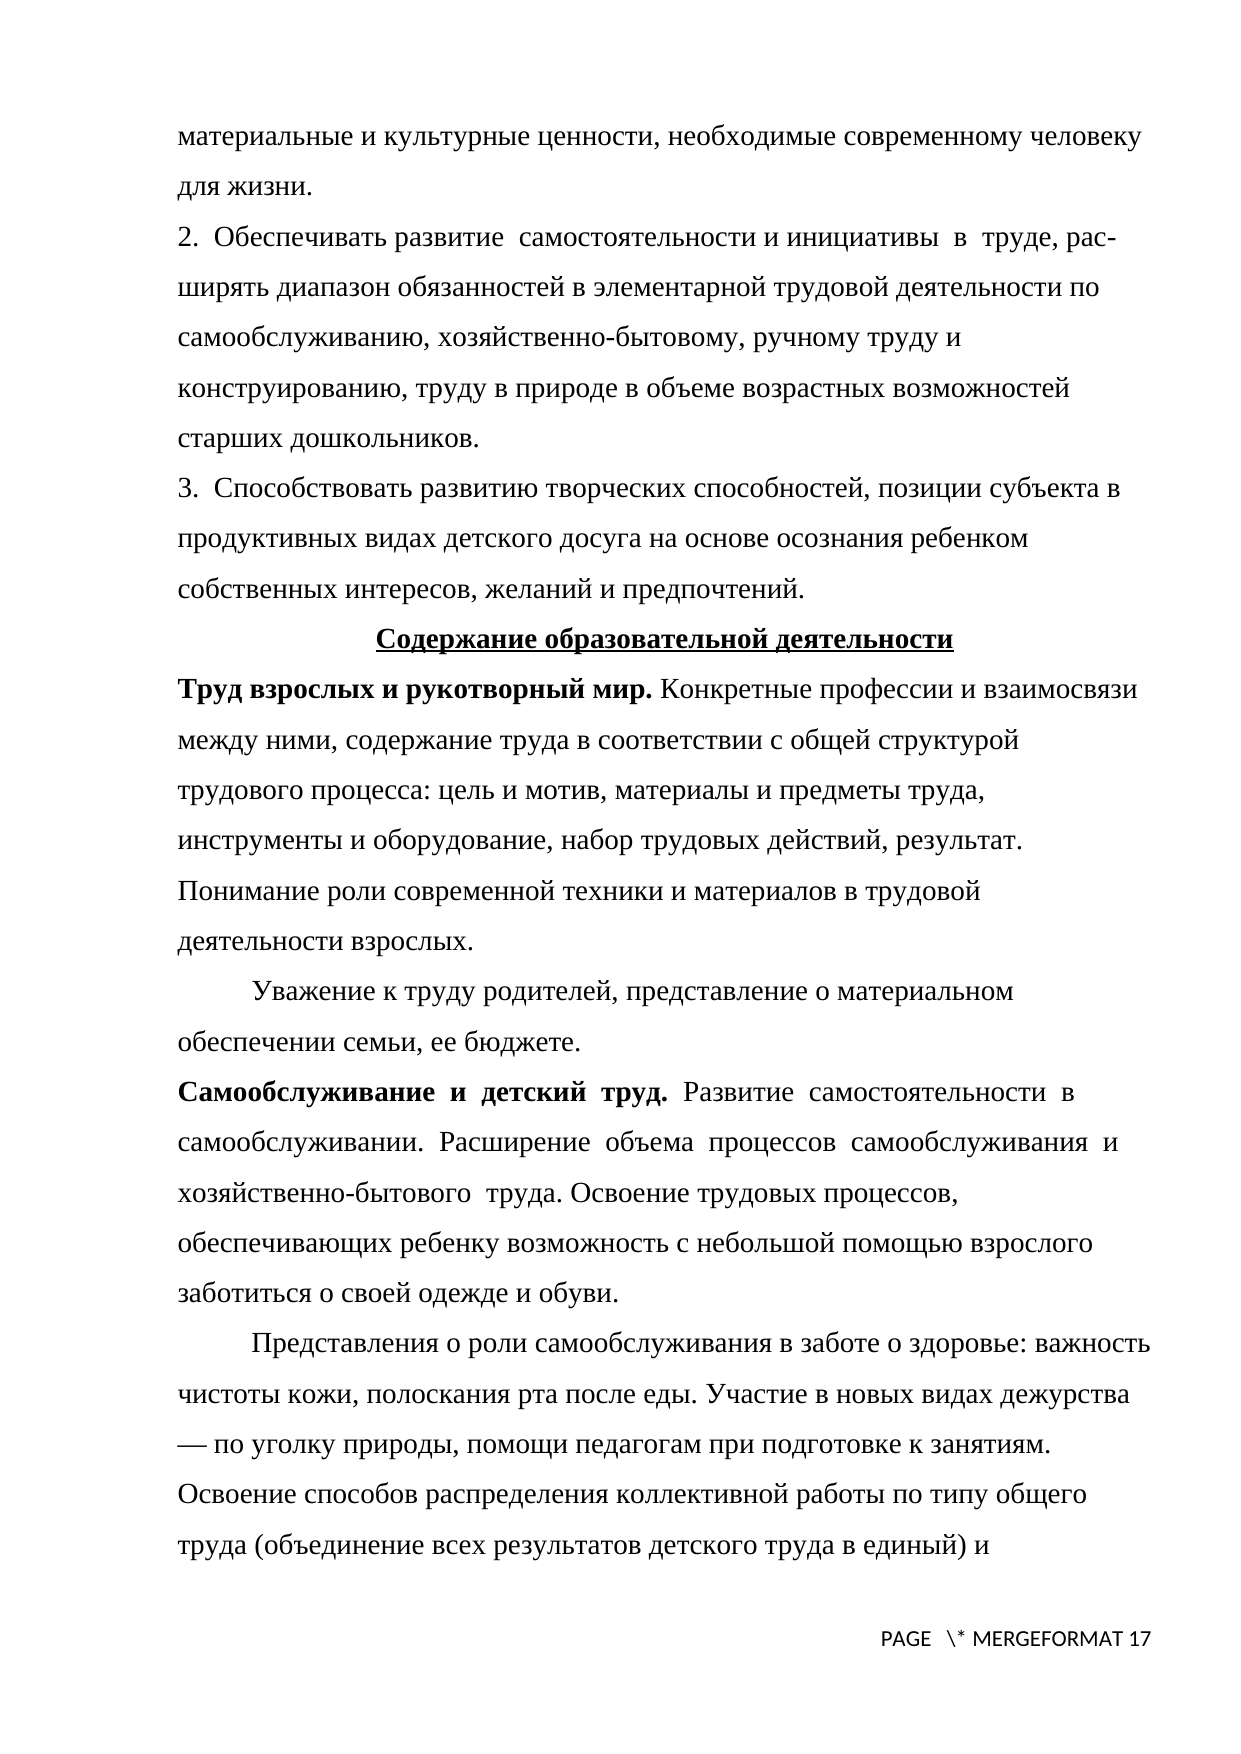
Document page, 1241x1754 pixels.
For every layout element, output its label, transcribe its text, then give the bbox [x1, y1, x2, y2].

text Труд взрослых и рукотворный мир. Конкретные профессии и взаимосвязи между ними, содержание труда в соответствии с общей структурой трудового процесса: цель и мотив, материалы и предметы труда, инструменты и оборудование, набор трудовых действий, результат. [177, 672, 1152, 856]
text 2. Обеспечивать развитие самостоятельности и инициативы в труде, рас- [177, 219, 1152, 252]
text самообслуживании. Расширение объема процессов самообслуживания и [177, 1124, 1152, 1158]
text продуктивных видах детского досуга на основе осознания ребенком собственных интересов, желаний и предпочтений. [177, 521, 1152, 604]
text ширять диапазон обязанностей в элементарной трудовой деятельности по самообслуживанию, хозяйственно-бытовому, ручному труду и конструированию, труду в природе в объеме возрастных возможностей старших дошкольников. [177, 269, 1152, 453]
text Понимание роли современной техники и материалов в трудовой деятельности взрослых. [177, 873, 1152, 957]
text хозяйственно-бытового труда. Освоение трудовых процессов, обеспечивающих ребенку возможность с небольшой помощью взрослого заботиться о своей одежде и обуви. [177, 1175, 1152, 1309]
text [177, 1326, 1152, 1560]
text Уважение к труду родителей, представление о материальном обеспечении семьи, ее бюджете. [177, 973, 1152, 1057]
text Содержание образовательной деятельности [177, 621, 1152, 655]
text Самообслуживание и детский труд. Развитие самостоятельности в [177, 1074, 1152, 1108]
text 3. Способствовать развитию творческих способностей, позиции субъекта в [177, 470, 1152, 504]
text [177, 118, 1152, 202]
